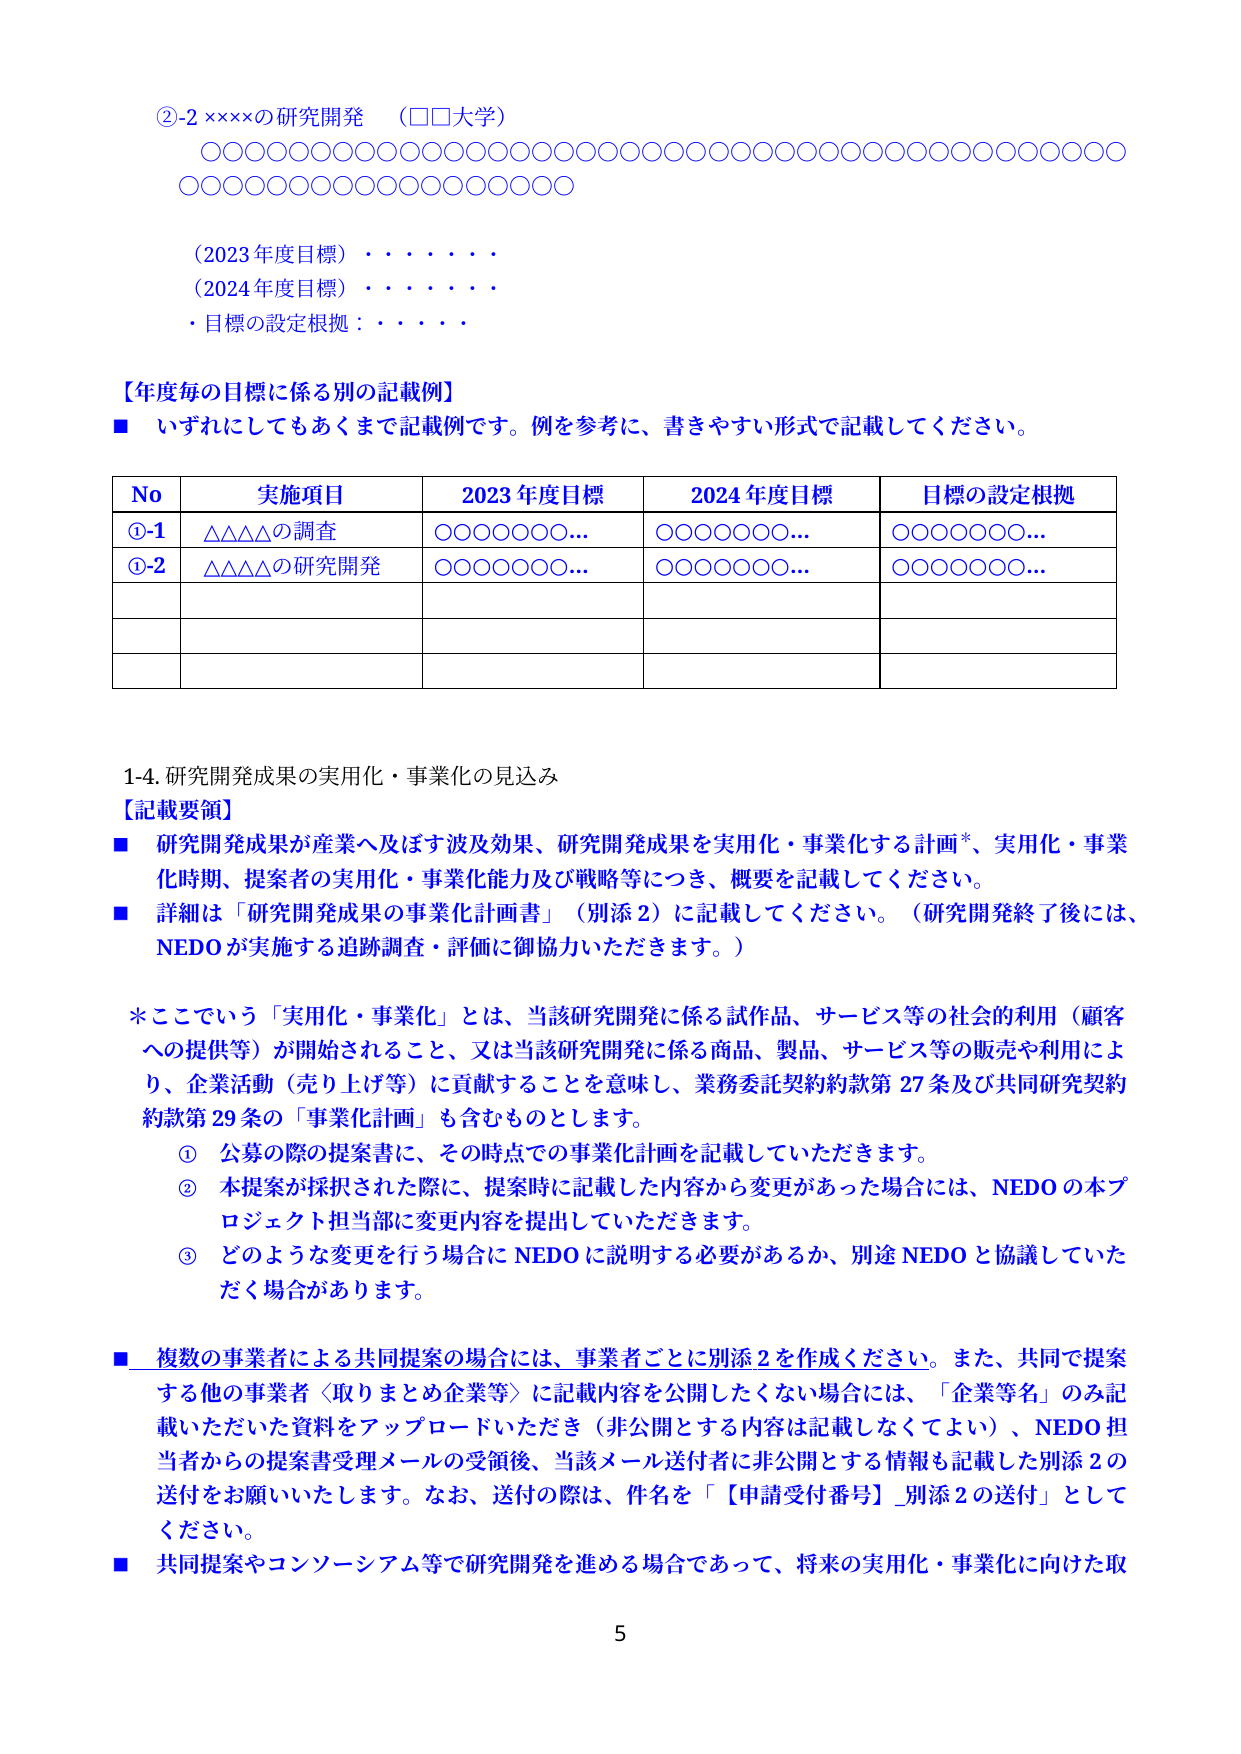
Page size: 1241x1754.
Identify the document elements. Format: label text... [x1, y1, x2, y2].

list 研究開発成果が産業へ及ぼす波及効果、研究開発成果を実用化・事業化する計画＊、実用化・事業化時期、提案者の実用化・事業化能力及び戦略等につき、概要を記載してください。 [112, 826, 1128, 895]
table_cell ○○○○○○○… [644, 513, 879, 547]
list 複数の事業者による共同提案の場合には、事業者ごとに別添2を作成ください。また、共同で提案する他の事業者〈取りまとめ企業等〉に記載内容を公開したくない場合には、「企業等名」のみ記載いただいた資料をアップロードいただき（非公開とする内容は記載しなくてよい）、NEDO担当者からの提案書受理メールの受領後、当該メール送付者に非公開とする情報も記載した別添2の送付をお願いいたします。なお、送付の際は、件名を「【申請受付番号】_別添2の送付」としてください。 [112, 1340, 1128, 1546]
list いずれにしてもあくまで記載例です。例を参考に、書きやすい形式で記載してください。 [112, 408, 1128, 442]
text 公募の際の提案書に、その時点での事業化計画を記載していただきます。 [178, 1134, 1128, 1169]
table_cell [644, 654, 879, 688]
table_cell [113, 583, 180, 617]
table_cell ○○○○○○○… [423, 548, 643, 582]
table_cell [881, 583, 1116, 617]
table_header 2023年度目標 [423, 477, 643, 511]
table_header 実施項目 [181, 477, 422, 511]
table_cell [181, 654, 422, 688]
list 詳細は「研究開発成果の事業化計画書」（別添2）に記載してください。（研究開発終了後には、NEDOが実施する追跡調査・評価に御協力いただきます。） [112, 895, 1128, 963]
text 【記載要領】 [112, 792, 1128, 826]
table_cell [423, 583, 643, 617]
table_cell ○○○○○○○… [644, 548, 879, 582]
table_cell [113, 619, 180, 653]
table_header 目標の設定根拠 [881, 477, 1116, 511]
table_cell △△△△の調査 [181, 513, 422, 547]
table_cell [181, 583, 422, 617]
table_cell ①-2 [113, 548, 180, 582]
text 1-4. 研究開発成果の実用化・事業化の見込み [112, 758, 1128, 792]
text 本提案が採択された際に、提案時に記載した内容から変更があった場合には、NEDOの本プロジェクト担当部に変更内容を提出していただきます。 [178, 1169, 1128, 1237]
text ＊ここでいう「実用化・事業化」とは、当該研究開発に係る試作品、サービス等の社会的利用（顧客への提供等）が開始されること、又は当該研究開発に係る商品、製品、サービス等の販売や利用により、企業活動（売り上げ等）に貢献することを意味し、業務委託契約約款第27条及び共同研究契約約款第29条の「事業化計画」も含むものとします。 [127, 997, 1128, 1134]
table_cell ①-1 [113, 513, 180, 547]
table_cell [113, 654, 180, 688]
text ②-2 ××××の研究開発 （□□大学） [112, 99, 1128, 133]
text 【年度毎の目標に係る別の記載例】 [112, 373, 1128, 408]
table_cell ○○○○○○○… [423, 513, 643, 547]
table_header 2024年度目標 [644, 477, 879, 511]
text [178, 133, 1128, 202]
table_cell [423, 619, 643, 653]
table_cell [423, 654, 643, 688]
table_cell [881, 619, 1116, 653]
table_cell △△△△の研究開発 [181, 548, 422, 582]
table_header No [113, 477, 180, 511]
table_cell [644, 619, 879, 653]
table_cell [881, 654, 1116, 688]
text （2024年度目標）・・・・・・・ [182, 271, 1128, 305]
table_cell [181, 619, 422, 653]
text （2023年度目標）・・・・・・・ [182, 236, 1128, 271]
text どのような変更を行う場合にNEDOに説明する必要があるか、別途NEDOと協議していただく場合があります。 [178, 1237, 1128, 1306]
table_cell [644, 583, 879, 617]
table_cell ○○○○○○○… [881, 513, 1116, 547]
text ・目標の設定根拠：・・・・・ [182, 305, 1128, 339]
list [112, 1546, 1128, 1580]
table_cell ○○○○○○○… [881, 548, 1116, 582]
